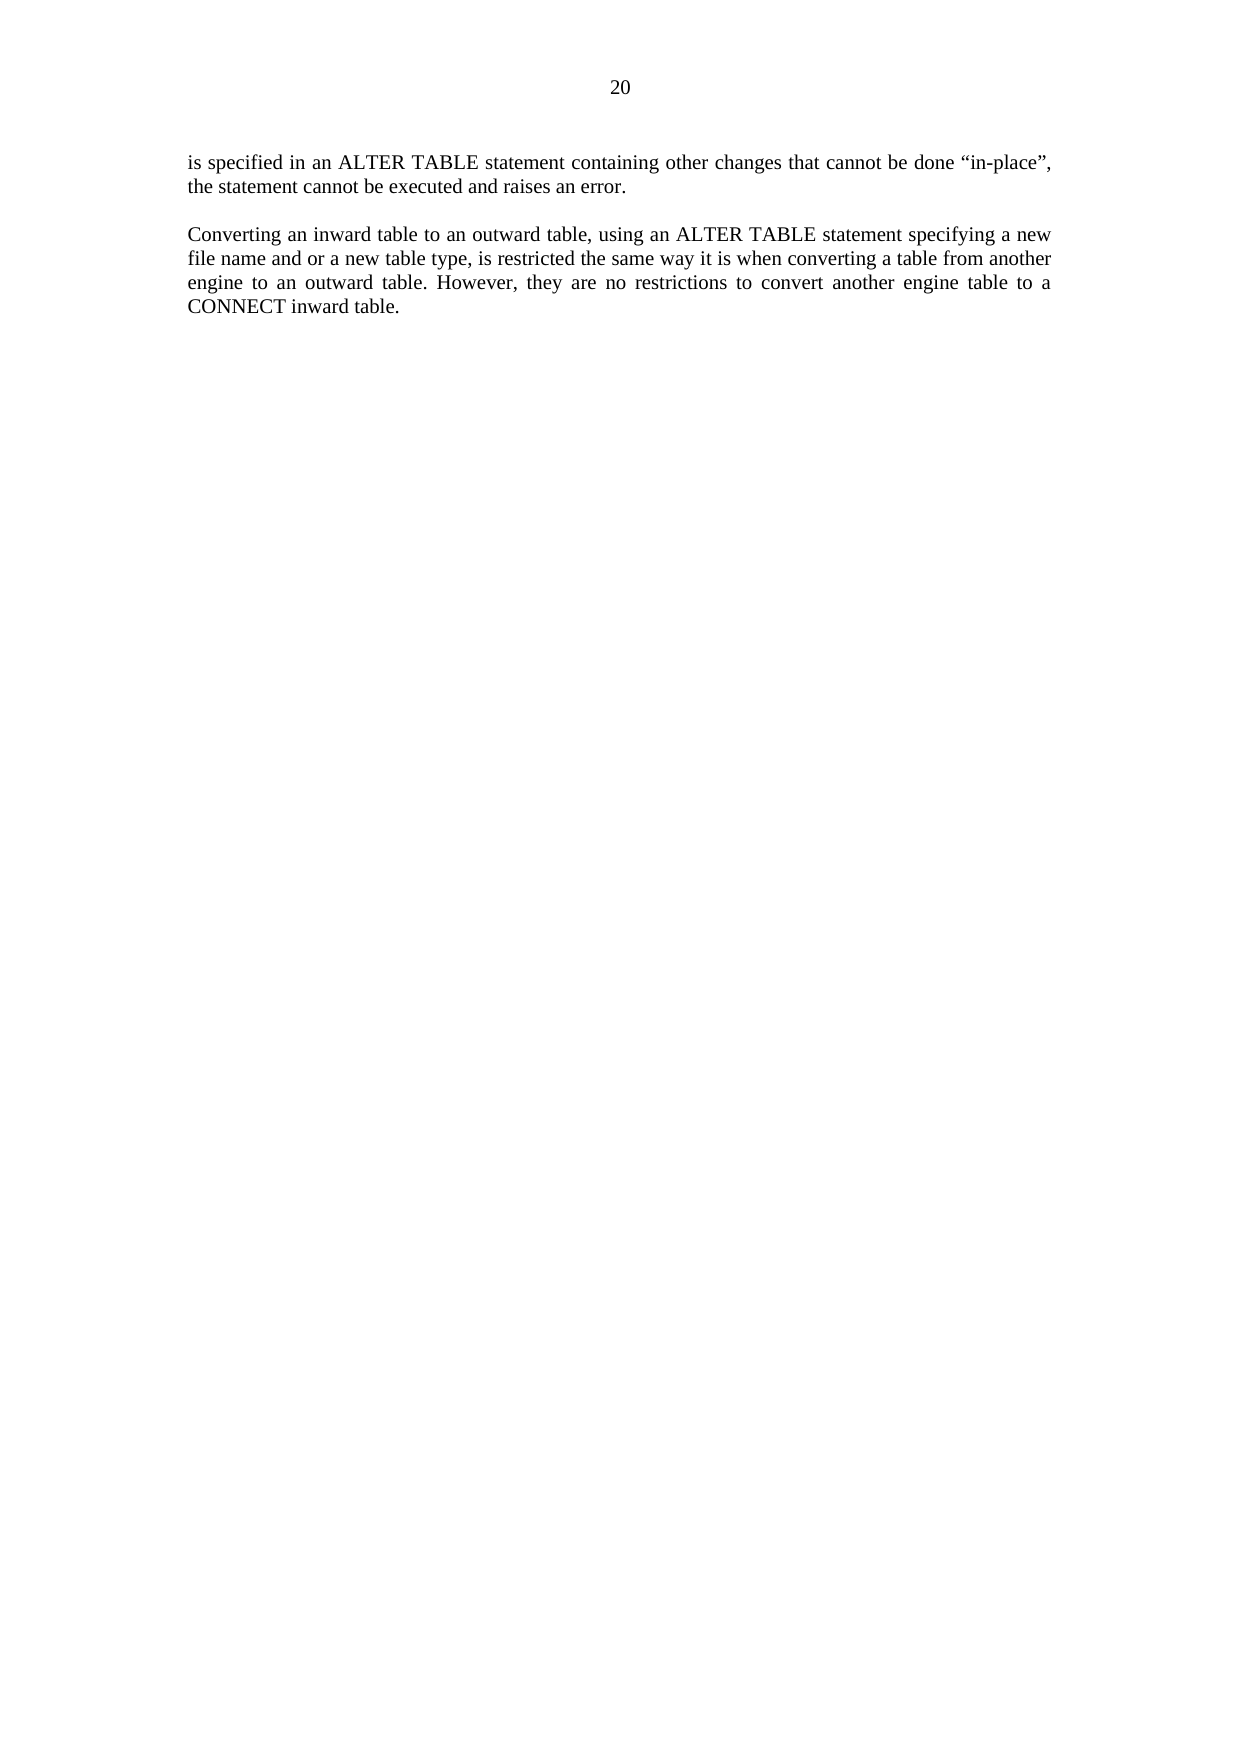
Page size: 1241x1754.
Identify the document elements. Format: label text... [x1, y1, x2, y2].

text Converting an inward table to an outward table, using an ALTER TABLE statement specifying a new file name and or a new table type, is restricted the same way it is when converting a table from another engine to an outward table. However, they are no restrictions to convert another engine table to a CONNECT inward table. [187, 222, 1053, 318]
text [187, 150, 1053, 198]
